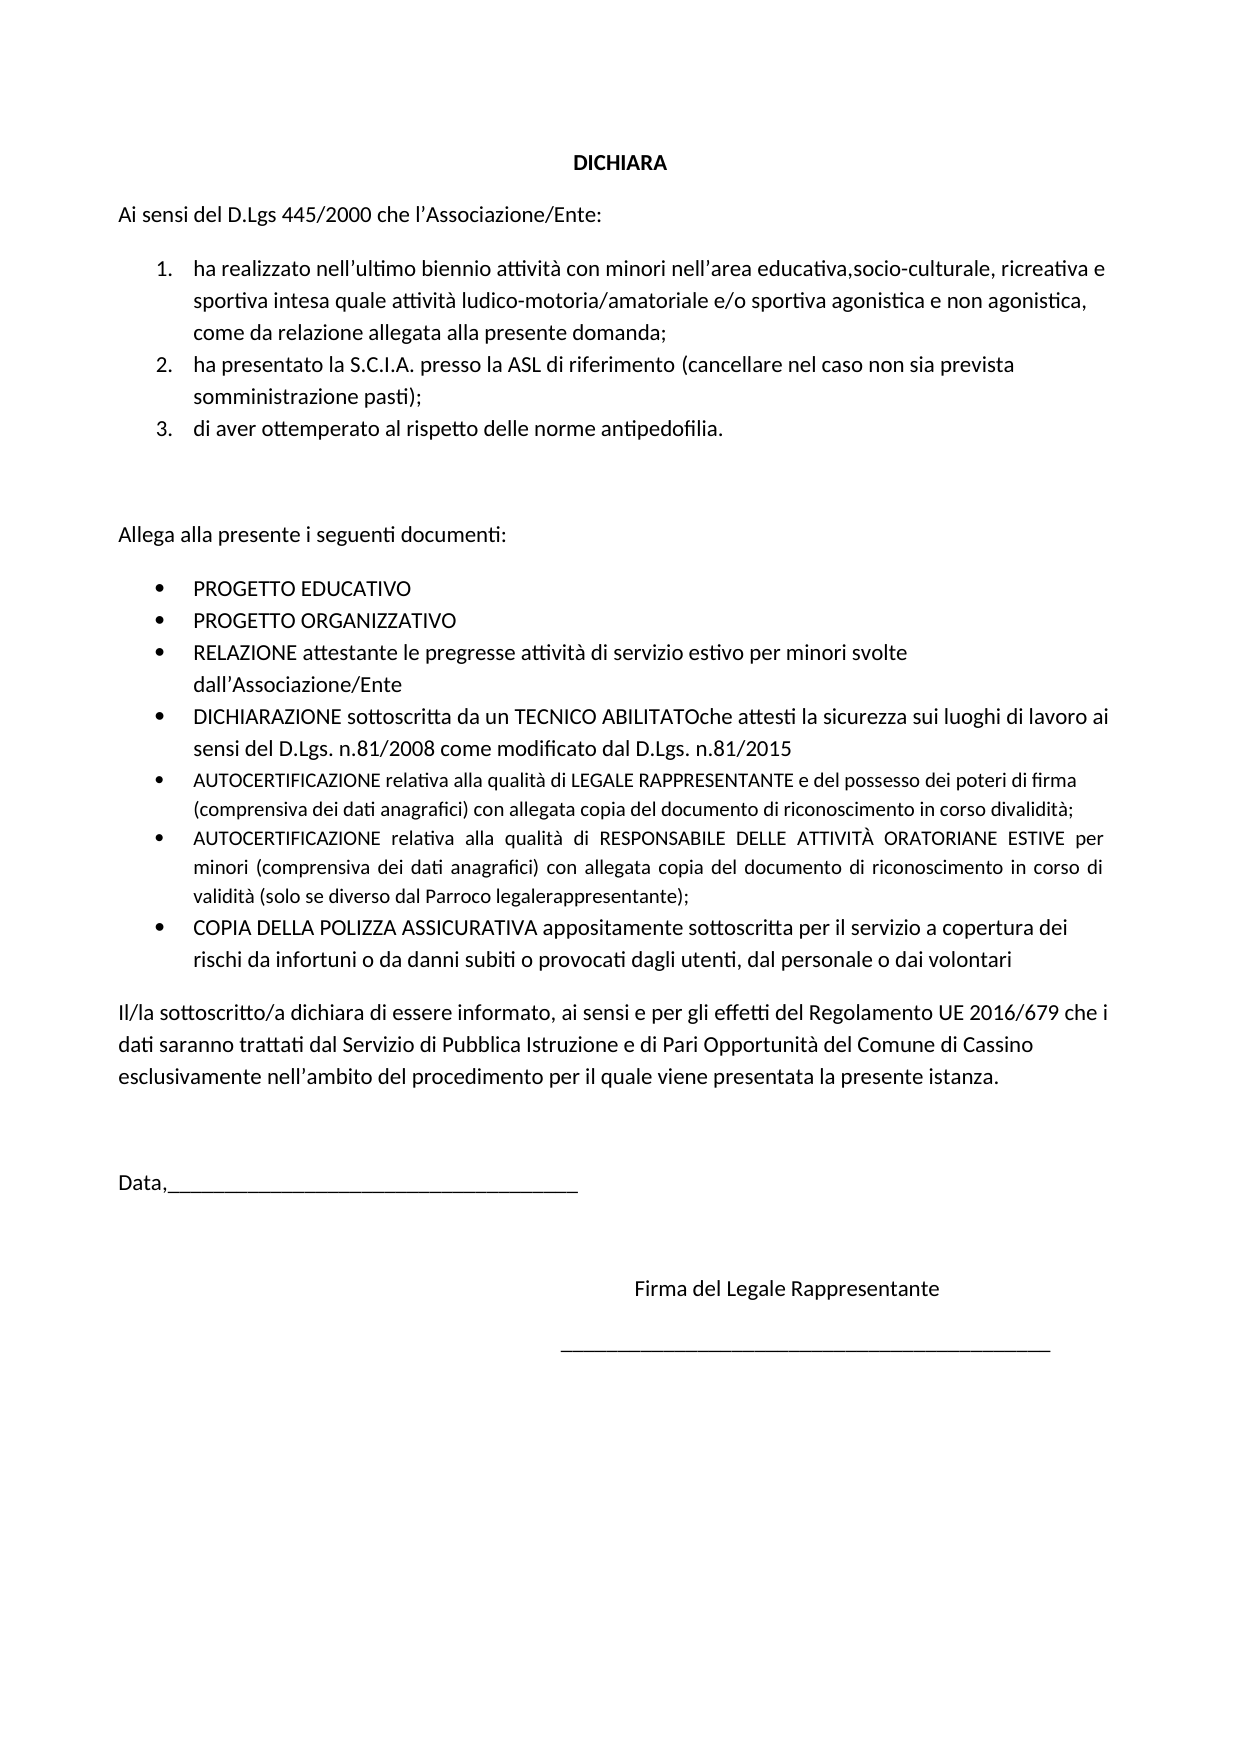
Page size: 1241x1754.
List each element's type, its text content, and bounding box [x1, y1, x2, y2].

list COPIA DELLA POLIZZA ASSICURATIVA appositamente sottoscritta per il servizio a copertura dei rischi da infortuni o da danni subiti o provocati dagli utenti, dal personale o dai volontari [156, 913, 1122, 973]
text DICHIARA [118, 148, 1122, 176]
list ha realizzato nell’ultimo biennio attività con minori nell’area educativa,socio-culturale, ricreativa e sportiva intesa quale attività ludico-motoria/amatoriale e/o sportiva agonistica e non agonistica, come da relazione allegata alla presente domanda; [156, 254, 1122, 346]
list AUTOCERTIFICAZIONE relativa alla qualità di RESPONSABILE DELLE ATTIVITÀ ORATORIANE ESTIVE per minori (comprensiva dei dati anagrafici) con allegata copia del documento di riconoscimento in corso di validità (solo se diverso dal Parroco legalerappresentante); [156, 825, 1105, 909]
list PROGETTO EDUCATIVO [156, 574, 1122, 602]
text Firma del Legale Rappresentante [118, 1274, 1122, 1302]
list di aver ottemperato al rispetto delle norme antipedofilia. [156, 414, 1122, 443]
list AUTOCERTIFICAZIONE relativa alla qualità di LEGALE RAPPRESENTANTE e del possesso dei poteri di firma (comprensiva dei dati anagrafici) con allegata copia del documento di riconoscimento in corso divalidità; [156, 767, 1105, 821]
text Ai sensi del D.Lgs 445/2000 che l’Associazione/Ente: [118, 201, 1122, 229]
list PROGETTO ORGANIZZATIVO [156, 606, 1122, 634]
text Il/la sottoscritto/a dichiara di essere informato, ai sensi e per gli effetti del Regolamento UE 2016/679 che i dati saranno trattati dal Servizio di Pubblica Istruzione e di Pari Opportunità del Comune di Cassino esclusivamente nell’ambito del procedimento per il quale viene presentata la presente istanza. [118, 998, 1122, 1090]
text ___________________________________________ [118, 1327, 1122, 1355]
text Data,____________________________________ [118, 1168, 1122, 1196]
list RELAZIONE attestante le pregresse attività di servizio estivo per minori svolte dall’Associazione/Ente [156, 638, 1122, 698]
list ha presentato la S.C.I.A. presso la ASL di riferimento (cancellare nel caso non sia prevista somministrazione pasti); [156, 350, 1122, 410]
text Allega alla presente i seguenti documenti: [118, 521, 1122, 549]
list DICHIARAZIONE sottoscritta da un TECNICO ABILITATOche attesti la sicurezza sui luoghi di lavoro ai sensi del D.Lgs. n.81/2008 come modificato dal D.Lgs. n.81/2015 [156, 702, 1122, 763]
